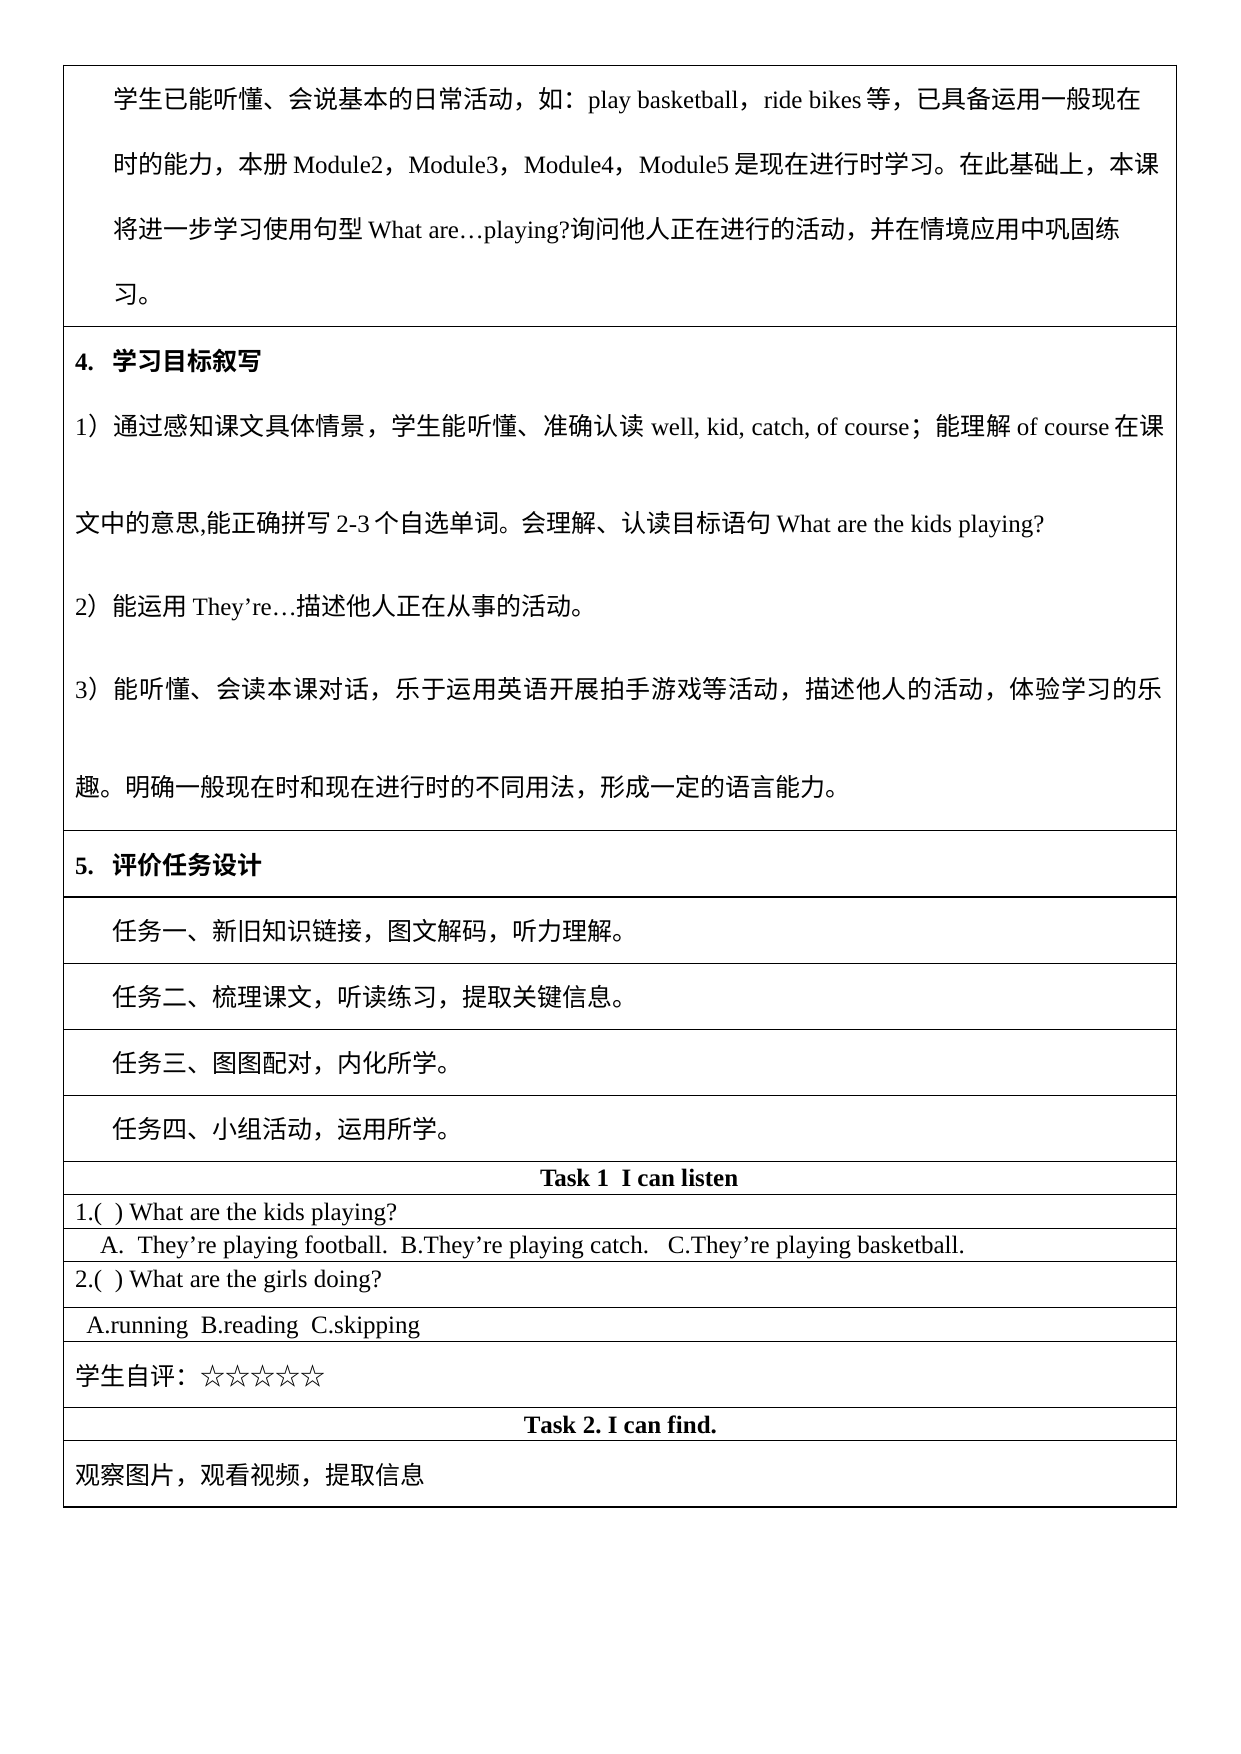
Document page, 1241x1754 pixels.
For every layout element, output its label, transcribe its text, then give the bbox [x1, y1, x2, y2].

table_cell 任务三、图图配对，内化所学。 [64, 1030, 1176, 1094]
table_cell 学习目标叙写 1）通过感知课文具体情景，学生能听懂、准确认读well, kid, catch, of course；能理解of course在课文中的意思,能正确拼写2-3个自选单词。会理解、认读目标语句What are the kids playing? 2）能运用They’re…描述他人正在从事的活动。 3）能听懂、会读本课对话，乐于运用英语开展拍手游戏等活动，描述他人的活动，体验学习的乐趣。明确一般现在时和现在进行时的不同用法，形成一定的语言能力。 [64, 327, 1176, 830]
table_cell 任务一、新旧知识链接，图文解码，听力理解。 [64, 898, 1176, 962]
table_cell 任务四、小组活动，运用所学。 [64, 1096, 1176, 1161]
table_cell 观察图片，观看视频，提取信息 [64, 1441, 1176, 1506]
table_cell A.running B.reading C.skipping [64, 1308, 1176, 1341]
table_cell Task 1 I can listen [64, 1162, 1176, 1194]
table_cell 评价任务设计 [64, 831, 1176, 896]
table_cell Task 2. I can find. [64, 1408, 1176, 1440]
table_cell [64, 66, 1176, 326]
table_cell 2.( ) What are the girls doing? [64, 1262, 1176, 1307]
table_cell They’re playing football. B.They’re playing catch. C.They’re playing basketball. [64, 1229, 1176, 1261]
table_cell 学生自评：☆☆☆☆☆ [64, 1342, 1176, 1407]
table_cell 任务二、梳理课文，听读练习，提取关键信息。 [64, 964, 1176, 1028]
table_cell 1.( ) What are the kids playing? [64, 1195, 1176, 1228]
